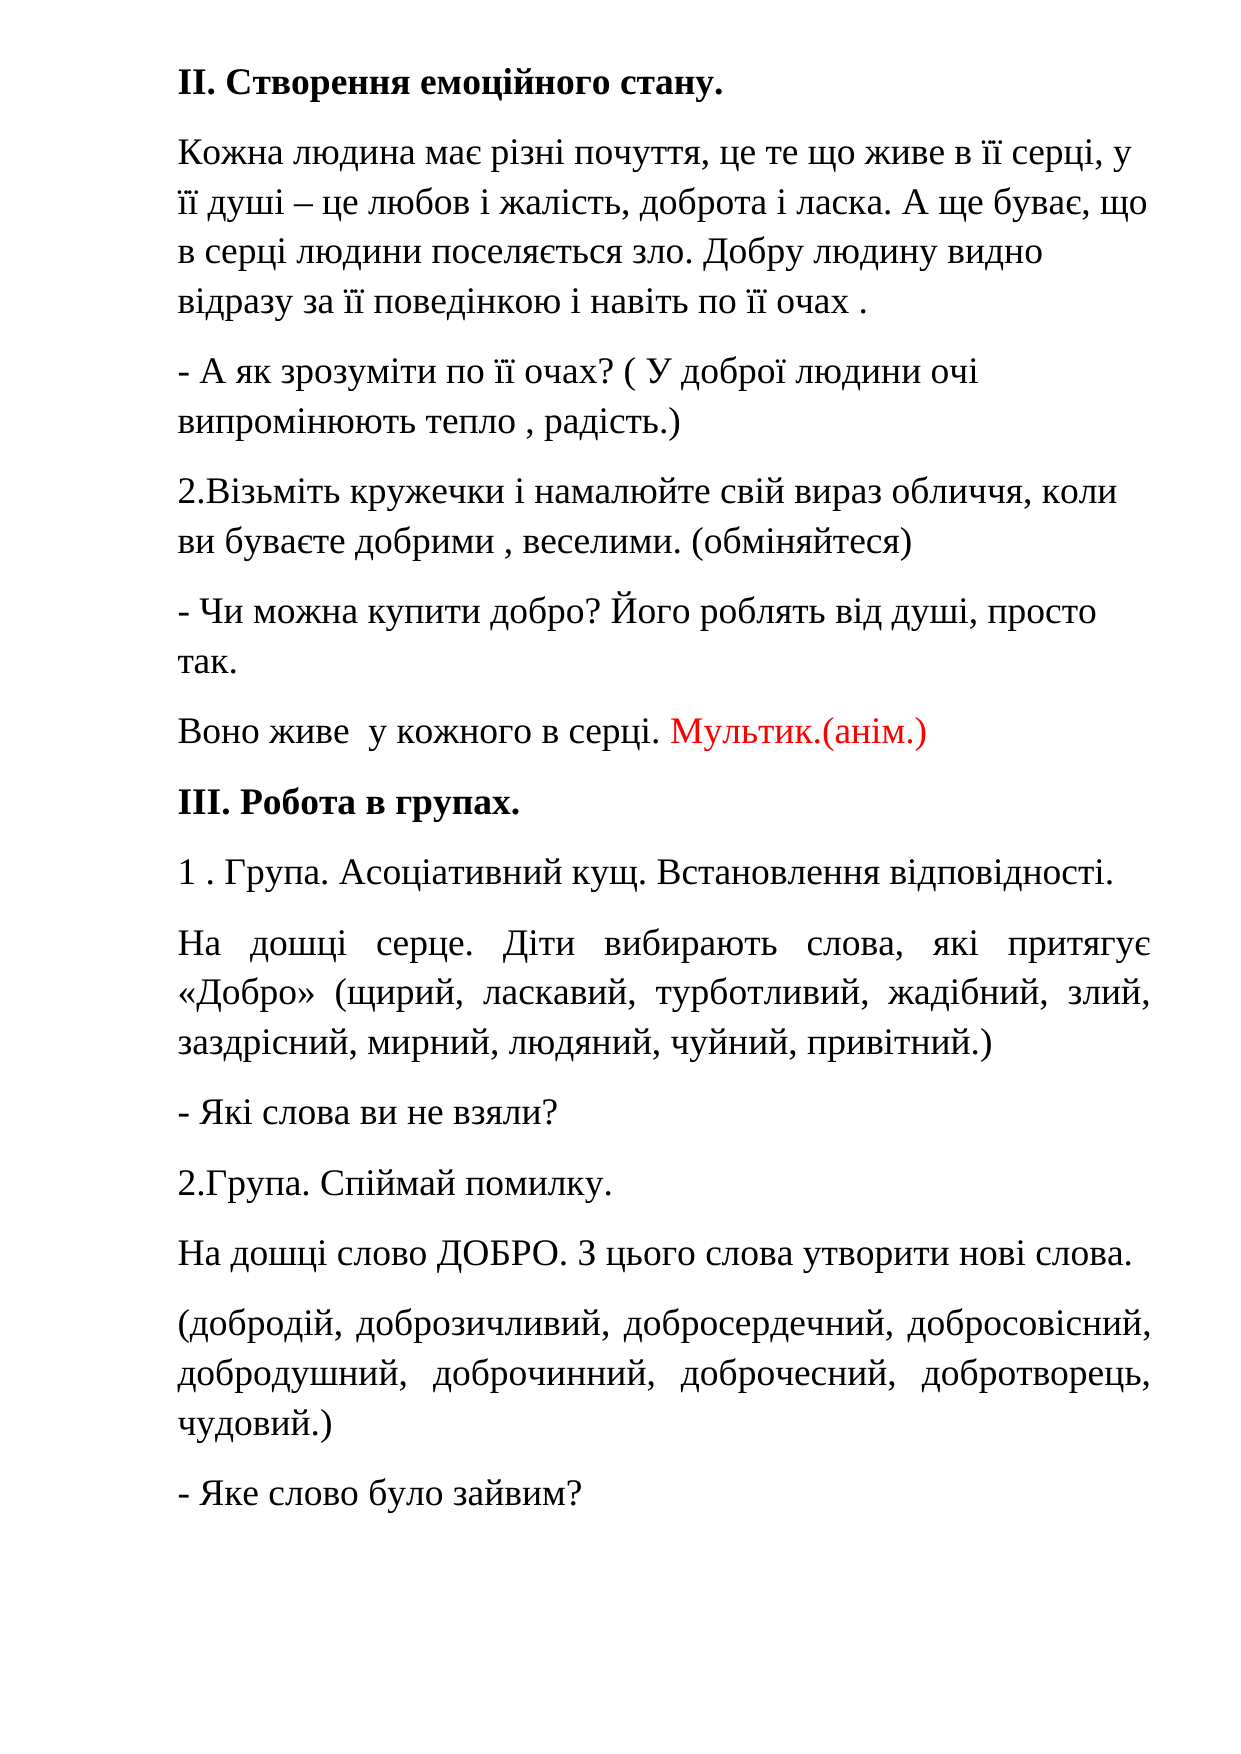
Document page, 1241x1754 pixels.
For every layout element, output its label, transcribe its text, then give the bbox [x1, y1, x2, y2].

text Воно живе у кожного в серці. Мультик.(анім.) [177, 709, 1152, 752]
text 1 . Група. Асоціативний кущ. Встановлення відповідності. [177, 849, 1152, 893]
text На дошці серце. Діти вибирають слова, які притягує «Добро» (щирий, ласкавий, турботливий, жадібний, злий, заздрісний, мирний, людяний, чуйний, привітний.) [177, 920, 1152, 1062]
text - Чи можна купити добро? Його роблять від душі, просто так. [177, 589, 1152, 681]
text 2.Візьміть кружечки і намалюйте свій вираз обличчя, коли ви буваєте добрими , веселими. (обміняйтеся) [177, 469, 1152, 561]
text 2.Група. Спіймай помилку. [177, 1160, 1152, 1203]
text (добродій, доброзичливий, добросердечний, добросовісний, добродушний, доброчинний, доброчесний, добротворець, чудовий.) [177, 1301, 1152, 1443]
text - Які слова ви не взяли? [177, 1089, 1152, 1133]
text - А як зрозуміти по її очах? ( У доброї людини очі випромінюють тепло , радість.) [177, 349, 1152, 441]
text - Яке слово було зайвим? [177, 1470, 1152, 1513]
text Кожна людина має різні почуття, це те що живе в її серці, у її душі – це любов і жалість, доброта і ласка. А ще буває, що в серці людини поселяється зло. Добру людину видно відразу за її поведінкою і навіть по її очах . [177, 129, 1152, 321]
text ІІІ. Робота в групах. [177, 779, 1152, 822]
text На дошці слово ДОБРО. З цього слова утворити нові слова. [177, 1230, 1152, 1273]
text ІІ. Створення емоційного стану. [177, 59, 1152, 102]
